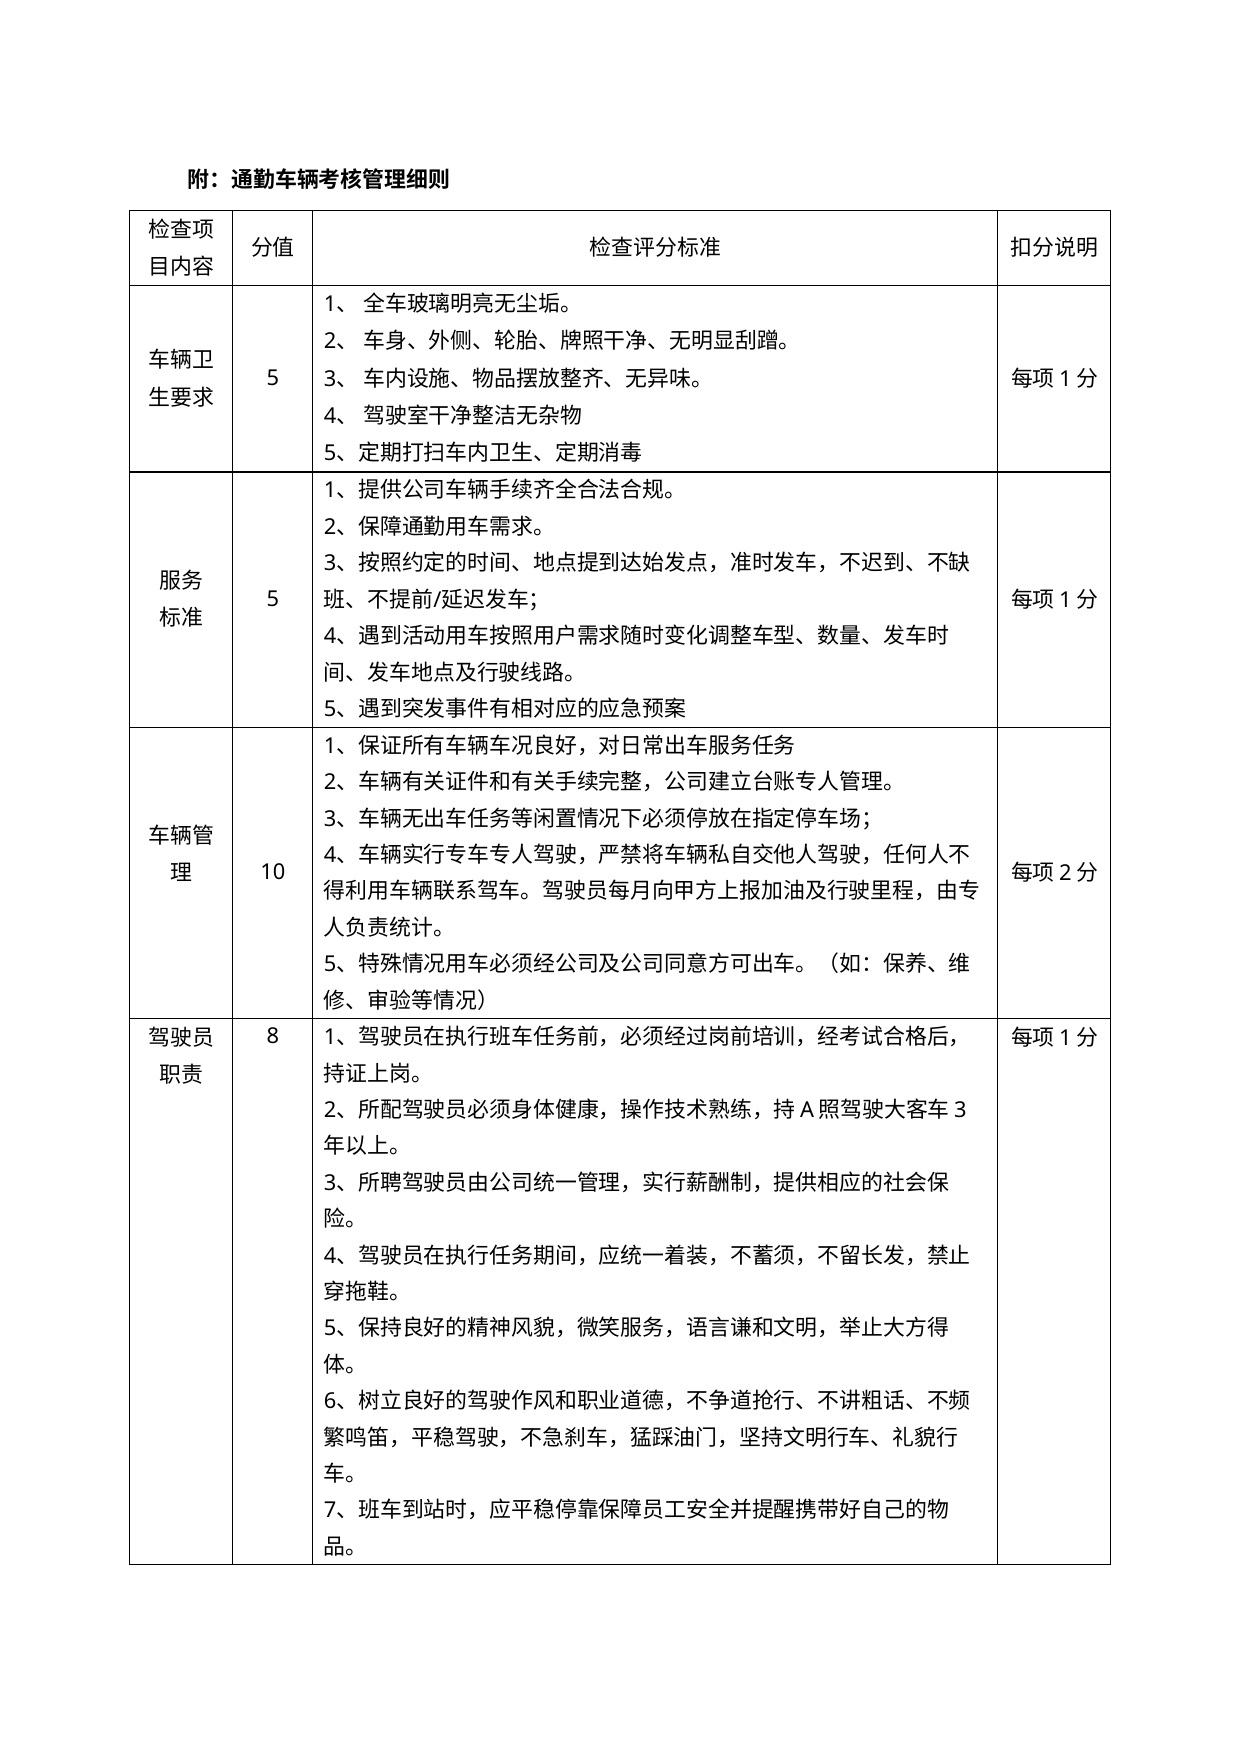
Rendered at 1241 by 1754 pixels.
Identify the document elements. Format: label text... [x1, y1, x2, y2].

table_cell 车辆管理 [130, 728, 232, 1018]
table_cell 1、保证所有车辆车况良好，对日常出车服务任务 2、车辆有关证件和有关手续完整，公司建立台账专人管理。 3、车辆无出车任务等闲置情况下必须停放在指定停车场； 4、车辆实行专车专人驾驶，严禁将车辆私自交他人驾驶，任何人不得利用车辆联系驾车。驾驶员每月向甲方上报加油及行驶里程，由专人负责统计。 5、特殊情况用车必须经公司及公司同意方可出车。（如：保养、维修、审验等情况） [313, 728, 997, 1018]
table_cell 1、提供公司车辆手续齐全合法合规。 2、保障通勤用车需求。 3、按照约定的时间、地点提到达始发点，准时发车，不迟到、不缺班、不提前/延迟发车； 4、遇到活动用车按照用户需求随时变化调整车型、数量、发车时间、发车地点及行驶线路。 5、遇到突发事件有相对应的应急预案 [313, 473, 997, 727]
table_cell 5 [233, 473, 312, 727]
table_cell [313, 1019, 997, 1564]
table_header 检查评分标准 [313, 211, 997, 285]
table_cell 8 [233, 1019, 312, 1564]
table_cell 驾驶员职责 [130, 1019, 232, 1564]
table_cell 全车玻璃明亮无尘垢。 车身、外侧、轮胎、牌照干净、无明显刮蹭。 车内设施、物品摆放整齐、无异味。 驾驶室干净整洁无杂物 5、定期打扫车内卫生、定期消毒 [313, 286, 997, 471]
table_cell 5 [233, 286, 312, 471]
table_cell 每项1分 [998, 473, 1110, 727]
table_header 扣分说明 [998, 211, 1110, 285]
table_header 检查项目内容 [130, 211, 232, 285]
table_cell 服务 标准 [130, 473, 232, 727]
table_cell 每项2分 [998, 728, 1110, 1018]
table_cell 10 [233, 728, 312, 1018]
table_cell 每项1分 [998, 1019, 1110, 1564]
table_header 分值 [233, 211, 312, 285]
table_cell 车辆卫生要求 [130, 286, 232, 471]
table_cell 每项1分 [998, 286, 1110, 471]
text 附：通勤车辆考核管理细则 [187, 162, 1053, 194]
